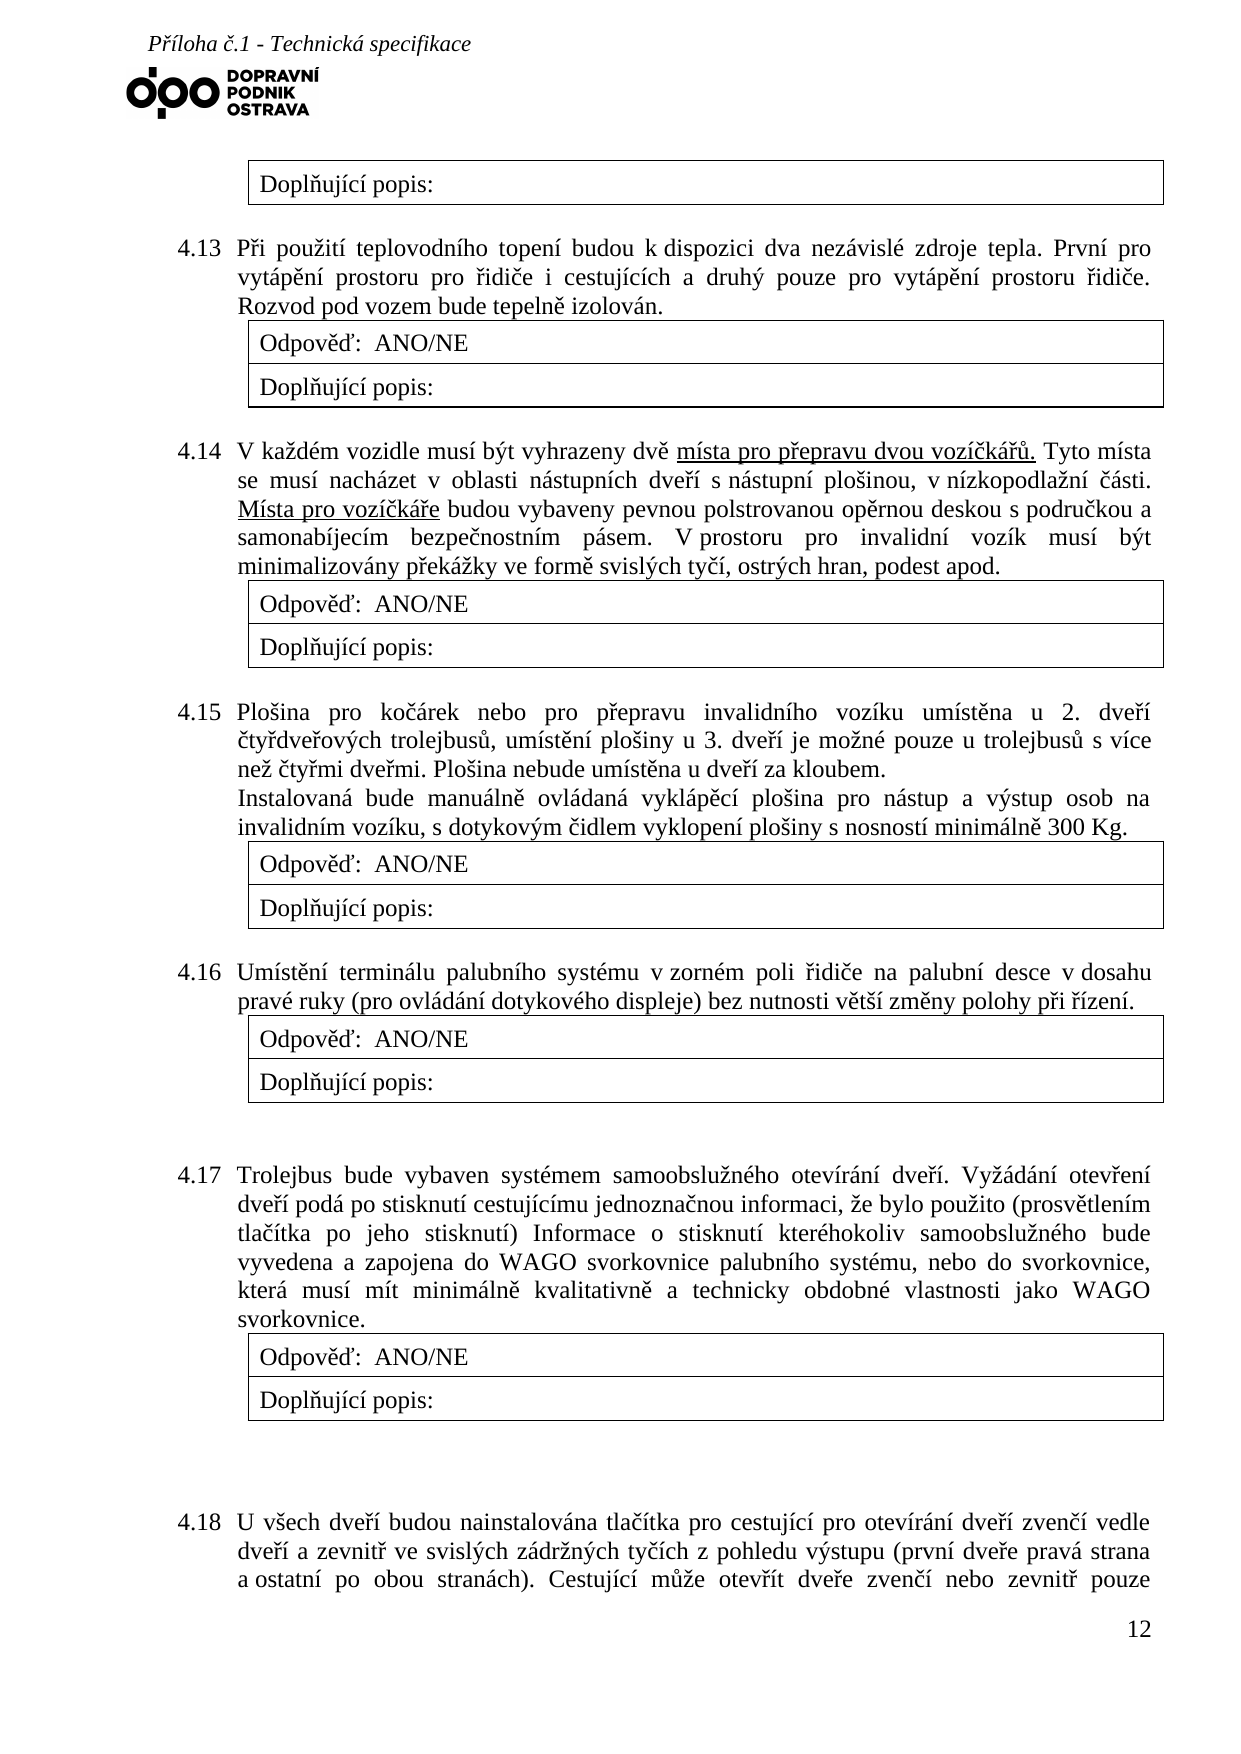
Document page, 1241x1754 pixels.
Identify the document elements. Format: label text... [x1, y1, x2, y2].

table_cell Doplňující popis: [249, 1059, 1163, 1102]
table_header Odpověď: ANO/NE [249, 1334, 1163, 1376]
table_header Odpověď: ANO/NE [249, 842, 1163, 884]
table_cell Doplňující popis: [249, 885, 1163, 927]
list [177, 1507, 1152, 1593]
list Umístění terminálu palubního systému v zorném poli řidiče na palubní desce v dosahu pravé ruky (pro ovládání dotykového displeje) bez nutnosti větší změny polohy při řízení. [177, 957, 1152, 1015]
table_header Odpověď: ANO/NE [249, 581, 1163, 623]
table_cell Doplňující popis: [249, 161, 1163, 203]
text Instalovaná bude manuálně ovládaná vyklápěcí plošina pro nástup a výstup osob na invalidním vozíku, s dotykovým čidlem vyklopení plošiny s nosností minimálně 300 Kg. [237, 783, 1152, 841]
table_cell Doplňující popis: [249, 1377, 1163, 1420]
picture [126, 67, 320, 119]
table_cell Doplňující popis: [249, 364, 1163, 406]
list Při použití teplovodního topení budou k dispozici dva nezávislé zdroje tepla. První pro vytápění prostoru pro řidiče i cestujících a druhý pouze pro vytápění prostoru řidiče. Rozvod pod vozem bude tepelně izolován. [177, 233, 1152, 319]
list Plošina pro kočárek nebo pro přepravu invalidního vozíku umístěna u 2. dveří čtyřdveřových trolejbusů, umístění plošiny u 3. dveří je možné pouze u trolejbusů s více než čtyřmi dveřmi. Plošina nebude umístěna u dveří za kloubem. [177, 697, 1152, 783]
list V každém vozidle musí být vyhrazeny dvě místa pro přepravu dvou vozíčkářů. Tyto místa se musí nacházet v oblasti nástupních dveří s nástupní plošinou, v nízkopodlažní části. Místa pro vozíčkáře budou vybaveny pevnou polstrovanou opěrnou deskou s područkou a samonabíjecím bezpečnostním pásem. V prostoru pro invalidní vozík musí být minimalizovány překážky ve formě svislých tyčí, ostrých hran, podest apod. [177, 436, 1152, 580]
list Trolejbus bude vybaven systémem samoobslužného otevírání dveří. Vyžádání otevření dveří podá po stisknutí cestujícímu jednoznačnou informaci, že bylo použito (prosvětlením tlačítka po jeho stisknutí) Informace o stisknutí kteréhokoliv samoobslužného bude vyvedena a zapojena do WAGO svorkovnice palubního systému, nebo do svorkovnice, která musí mít minimálně kvalitativně a technicky obdobné vlastnosti jako WAGO svorkovnice. [177, 1160, 1152, 1333]
table_header Odpověď: ANO/NE [249, 321, 1163, 363]
table_header Odpověď: ANO/NE [249, 1016, 1163, 1058]
table_cell Doplňující popis: [249, 624, 1163, 667]
